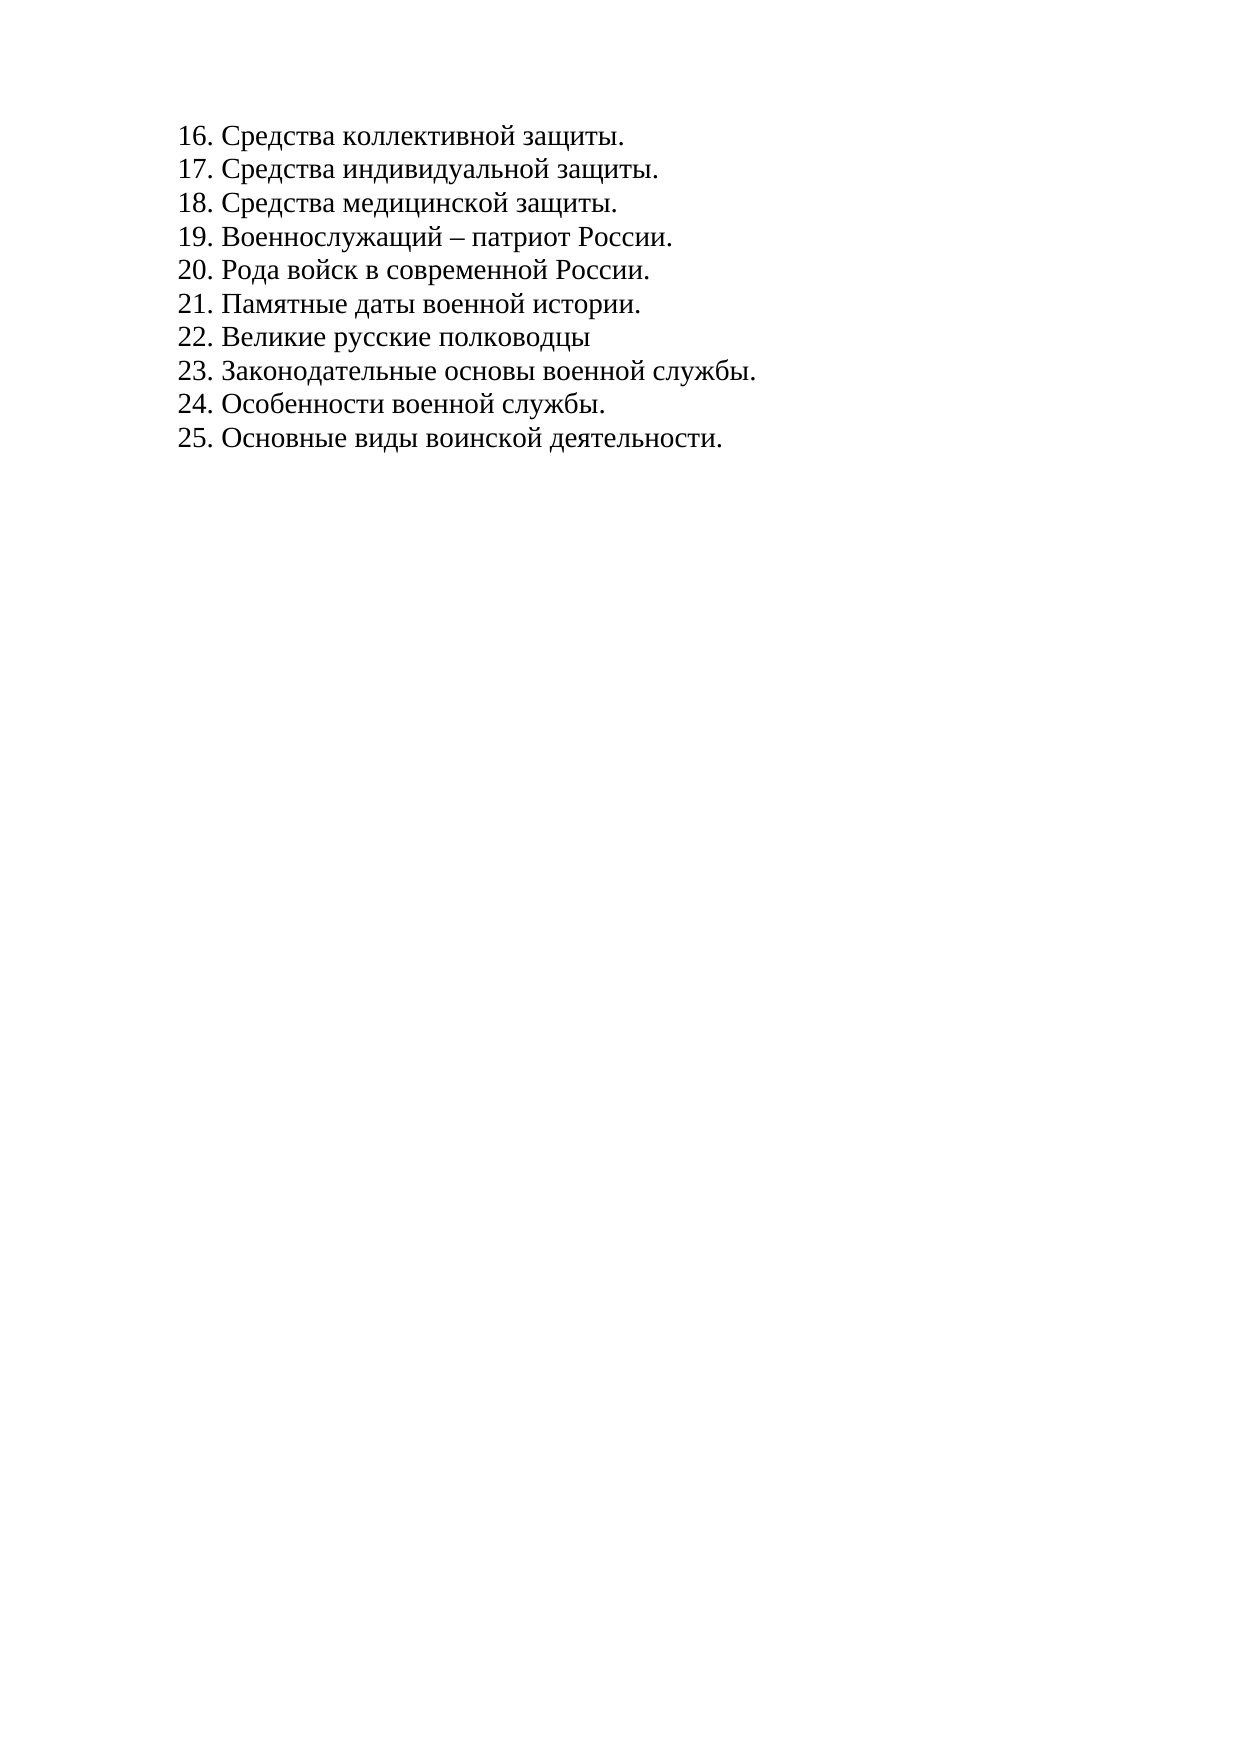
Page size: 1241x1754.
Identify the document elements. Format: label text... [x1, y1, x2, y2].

text 18. Средства медицинской защиты. [177, 185, 1152, 219]
text 16. Средства коллективной защиты. [177, 118, 1152, 152]
text 21. Памятные даты военной истории. [177, 286, 1152, 319]
text 17. Средства индивидуальной защиты. [177, 152, 1152, 185]
text 23. Законодательные основы военной службы. [177, 353, 1152, 386]
text 25. Основные виды воинской деятельности. [177, 420, 1152, 453]
text 20. Рода войск в современной России. [177, 252, 1152, 286]
text 19. Военнослужащий – патриот России. [177, 219, 1152, 252]
text 22. Великие русские полководцы [177, 319, 1152, 353]
text 24. Особенности военной службы. [177, 386, 1152, 420]
